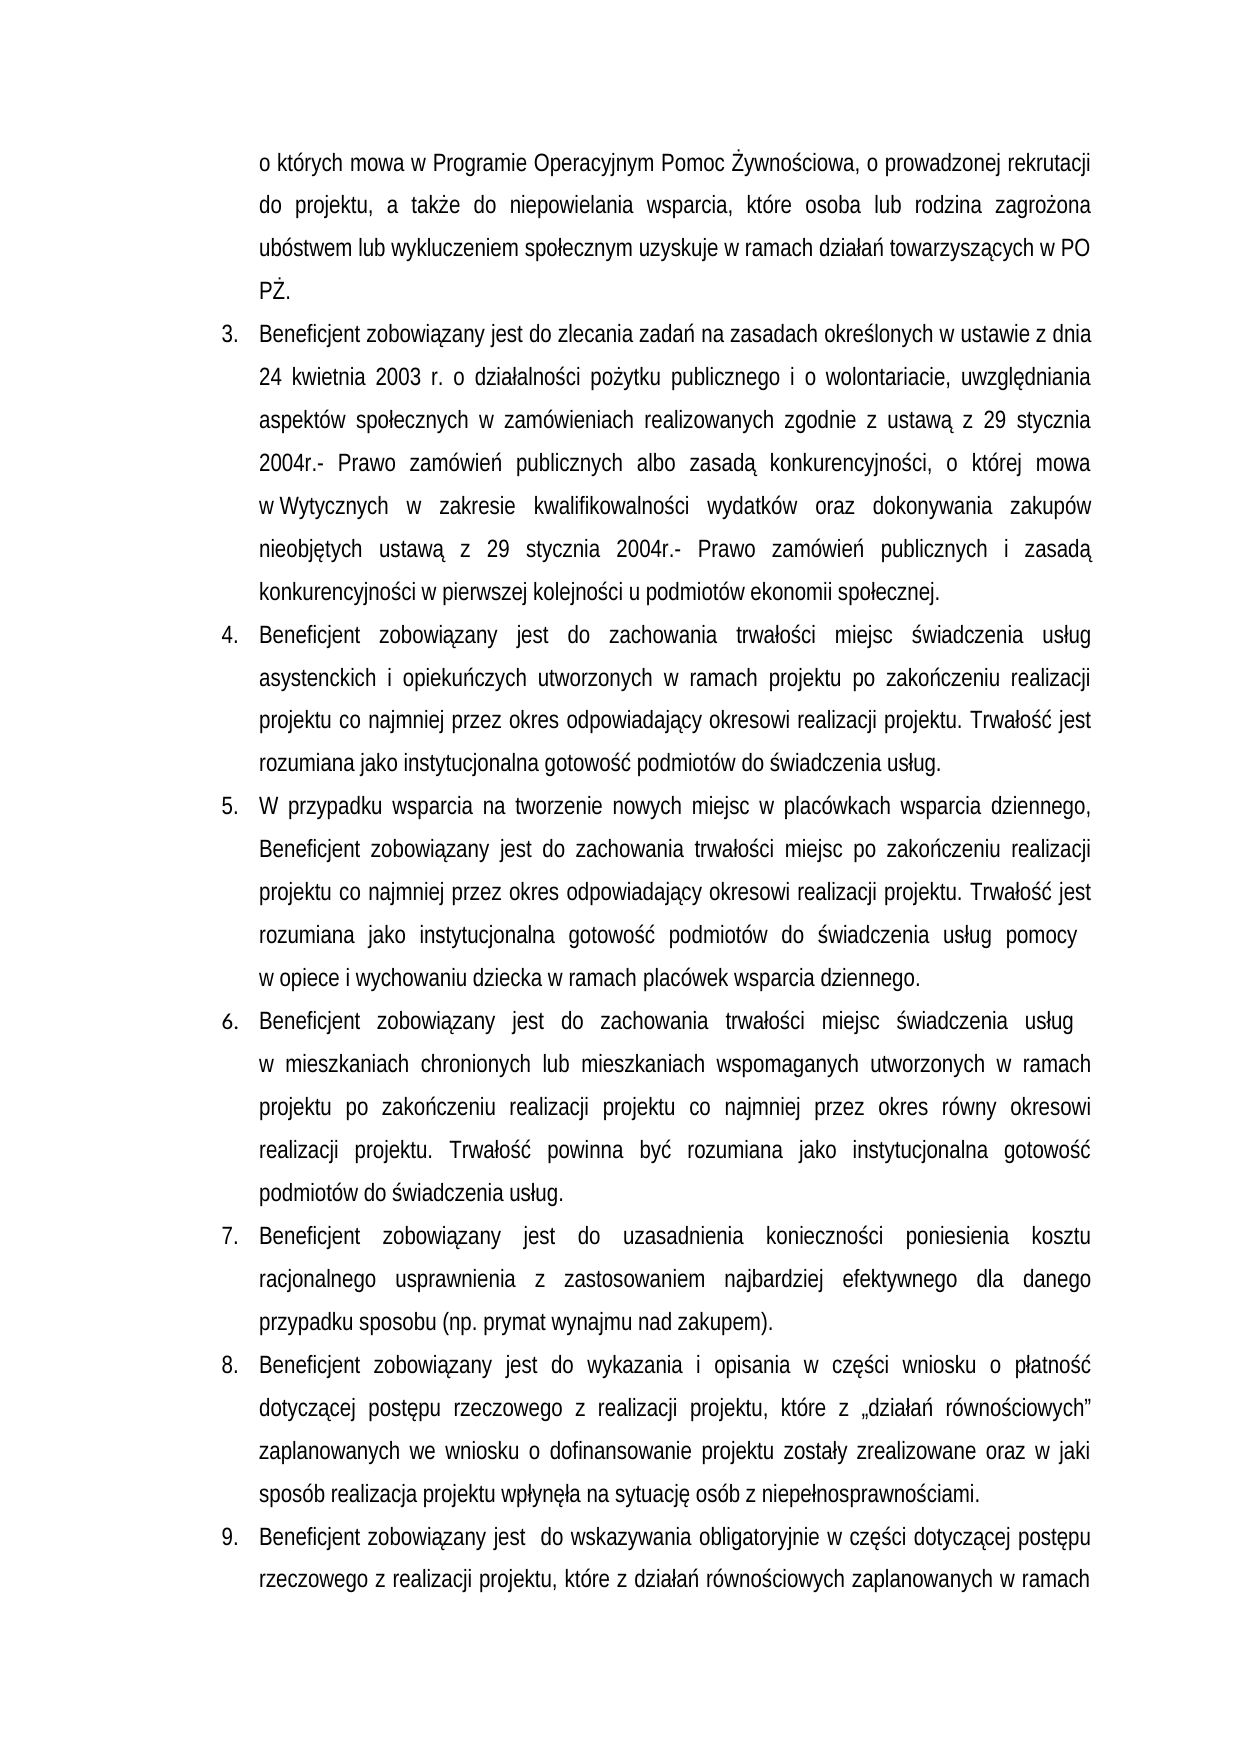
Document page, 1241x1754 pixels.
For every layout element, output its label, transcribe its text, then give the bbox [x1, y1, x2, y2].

list Beneficjent zobowiązany jest do zlecania zadań na zasadach określonych w ustawie z dnia 24 kwietnia 2003 r. o działalności pożytku publicznego i o wolontariacie, uwzględniania aspektów społecznych w zamówieniach realizowanych zgodnie z ustawą z 29 stycznia 2004r.- Prawo zamówień publicznych albo zasadą konkurencyjności, o której mowa w Wytycznych w zakresie kwalifikowalności wydatków oraz dokonywania zakupów nieobjętych ustawą z 29 stycznia 2004r.- Prawo zamówień publicznych i zasadą konkurencyjności w pierwszej kolejności u podmiotów ekonomii społecznej. [221, 319, 1093, 605]
list Beneficjent zobowiązany jest do uzasadnienia konieczności poniesienia kosztu racjonalnego usprawnienia z zastosowaniem najbardziej efektywnego dla danego przypadku sposobu (np. prymat wynajmu nad zakupem). [221, 1221, 1093, 1336]
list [221, 1521, 1093, 1593]
list Beneficjent zobowiązany jest do zachowania trwałości miejsc świadczenia usług asystenckich i opiekuńczych utworzonych w ramach projektu po zakończeniu realizacji projektu co najmniej przez okres odpowiadający okresowi realizacji projektu. Trwałość jest rozumiana jako instytucjonalna gotowość podmiotów do świadczenia usług. [221, 620, 1093, 777]
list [221, 148, 1093, 305]
list Beneficjent zobowiązany jest do wykazania i opisania w części wniosku o płatność dotyczącej postępu rzeczowego z realizacji projektu, które z „działań równościowych” zaplanowanych we wniosku o dofinansowanie projektu zostały zrealizowane oraz w jaki sposób realizacja projektu wpłynęła na sytuację osób z niepełnosprawnościami. [221, 1350, 1093, 1507]
list W przypadku wsparcia na tworzenie nowych miejsc w placówkach wsparcia dziennego, Beneficjent zobowiązany jest do zachowania trwałości miejsc po zakończeniu realizacji projektu co najmniej przez okres odpowiadający okresowi realizacji projektu. Trwałość jest rozumiana jako instytucjonalna gotowość podmiotów do świadczenia usług pomocy w opiece i wychowaniu dziecka w ramach placówek wsparcia dziennego. [221, 791, 1093, 992]
list Beneficjent zobowiązany jest do zachowania trwałości miejsc świadczenia usług w mieszkaniach chronionych lub mieszkaniach wspomaganych utworzonych w ramach projektu po zakończeniu realizacji projektu co najmniej przez okres równy okresowi realizacji projektu. Trwałość powinna być rozumiana jako instytucjonalna gotowość podmiotów do świadczenia usług. [221, 1006, 1093, 1207]
